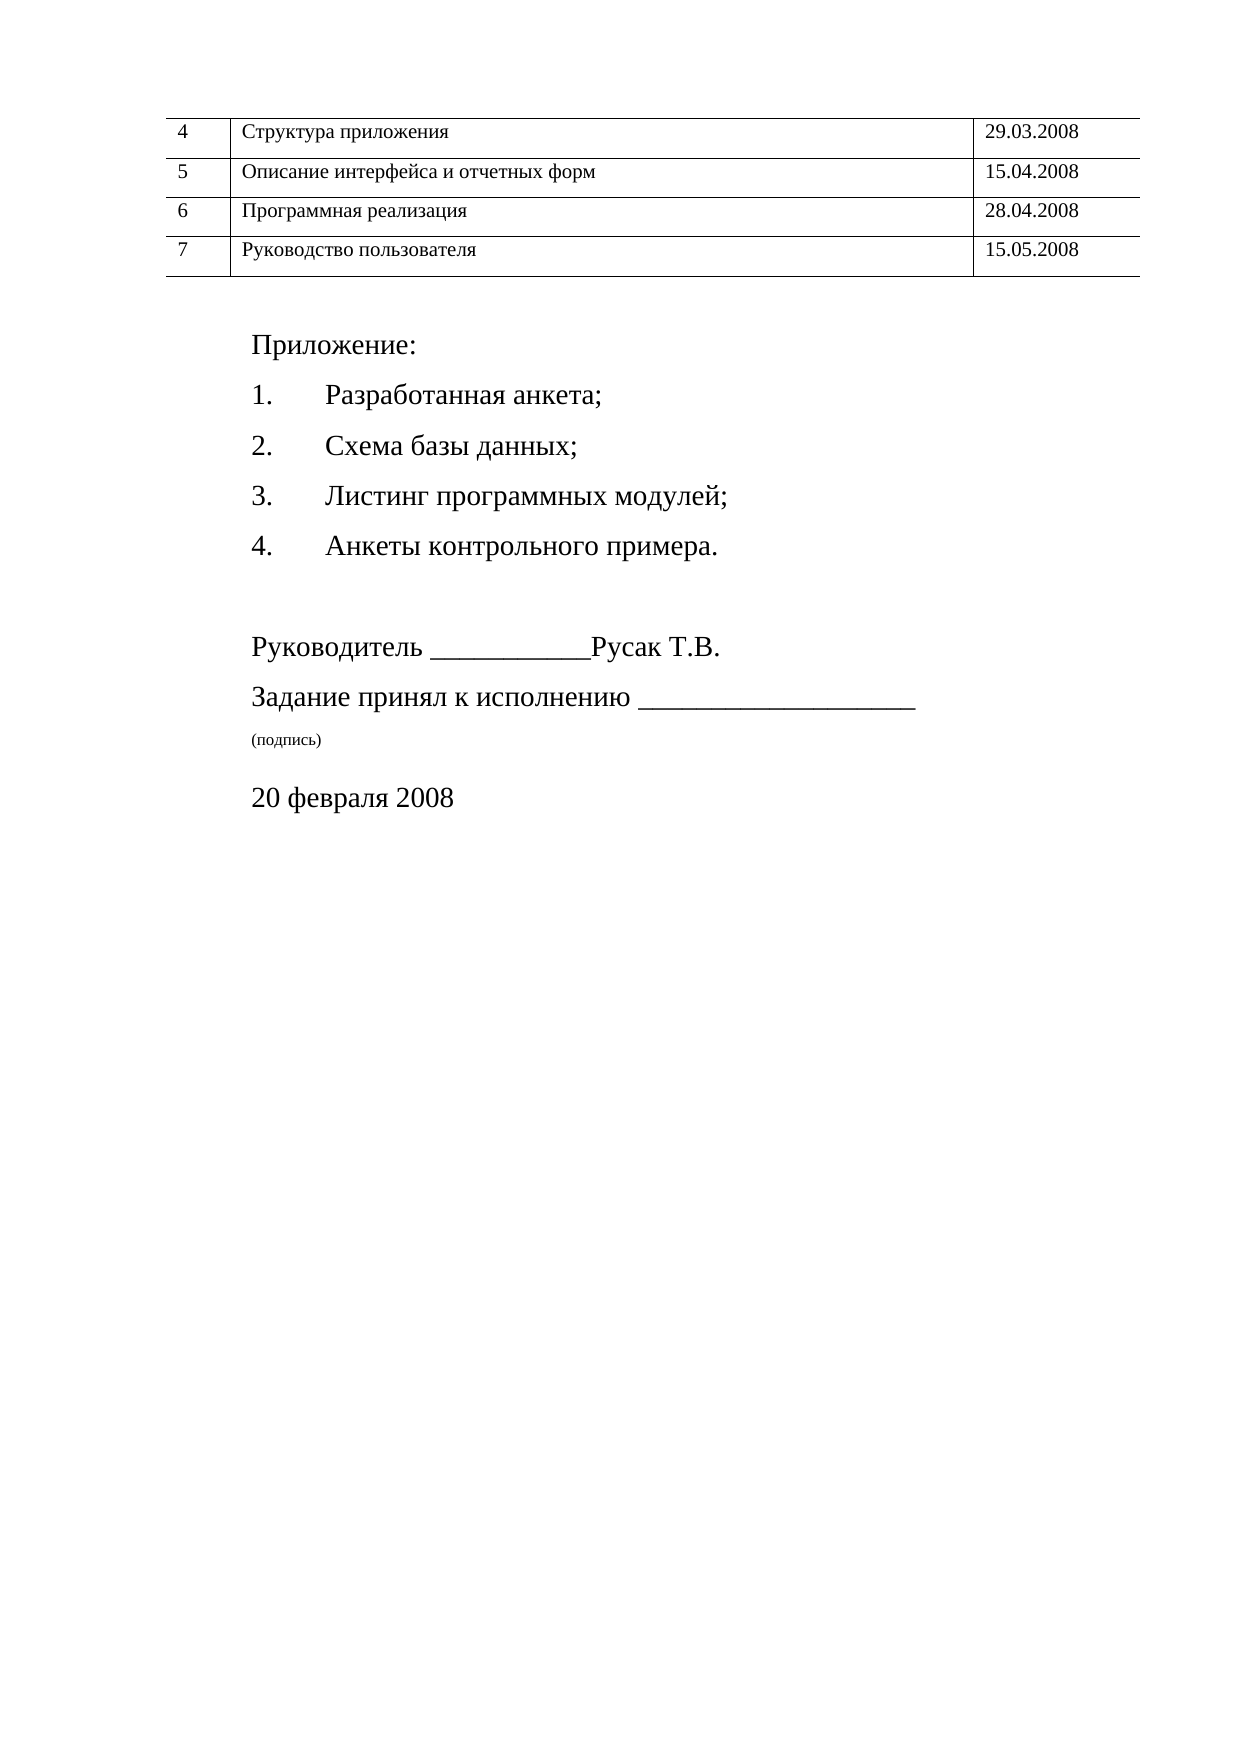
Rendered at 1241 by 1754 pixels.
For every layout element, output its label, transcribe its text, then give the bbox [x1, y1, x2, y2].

table_cell 15.05.2008 [974, 237, 1140, 276]
text 20 февраля 2008 [177, 780, 1152, 813]
text (подпись) [177, 729, 1152, 763]
table_cell Описание интерфейса и отчетных форм [231, 159, 973, 197]
text Руководитель ___________Русак Т.В. [177, 629, 1152, 662]
table_cell Структура приложения [231, 119, 973, 157]
table_cell Руководство пользователя [231, 237, 973, 276]
table_cell 5 [166, 159, 230, 197]
text Задание принял к исполнению ___________________ [177, 679, 1152, 713]
table_cell Программная реализация [231, 198, 973, 236]
table_cell 6 [166, 198, 230, 236]
table_cell 7 [166, 237, 230, 276]
list Анкеты контрольного примера. [177, 528, 1152, 562]
table_cell 29.03.2008 [974, 119, 1140, 157]
table_cell 4 [166, 119, 230, 157]
table_cell 15.04.2008 [974, 159, 1140, 197]
list Схема базы данных; [177, 428, 1152, 461]
list Листинг программных модулей; [177, 478, 1152, 511]
text Приложение: [177, 327, 1152, 361]
table_cell 28.04.2008 [974, 198, 1140, 236]
list Разработанная анкета; [177, 377, 1152, 411]
